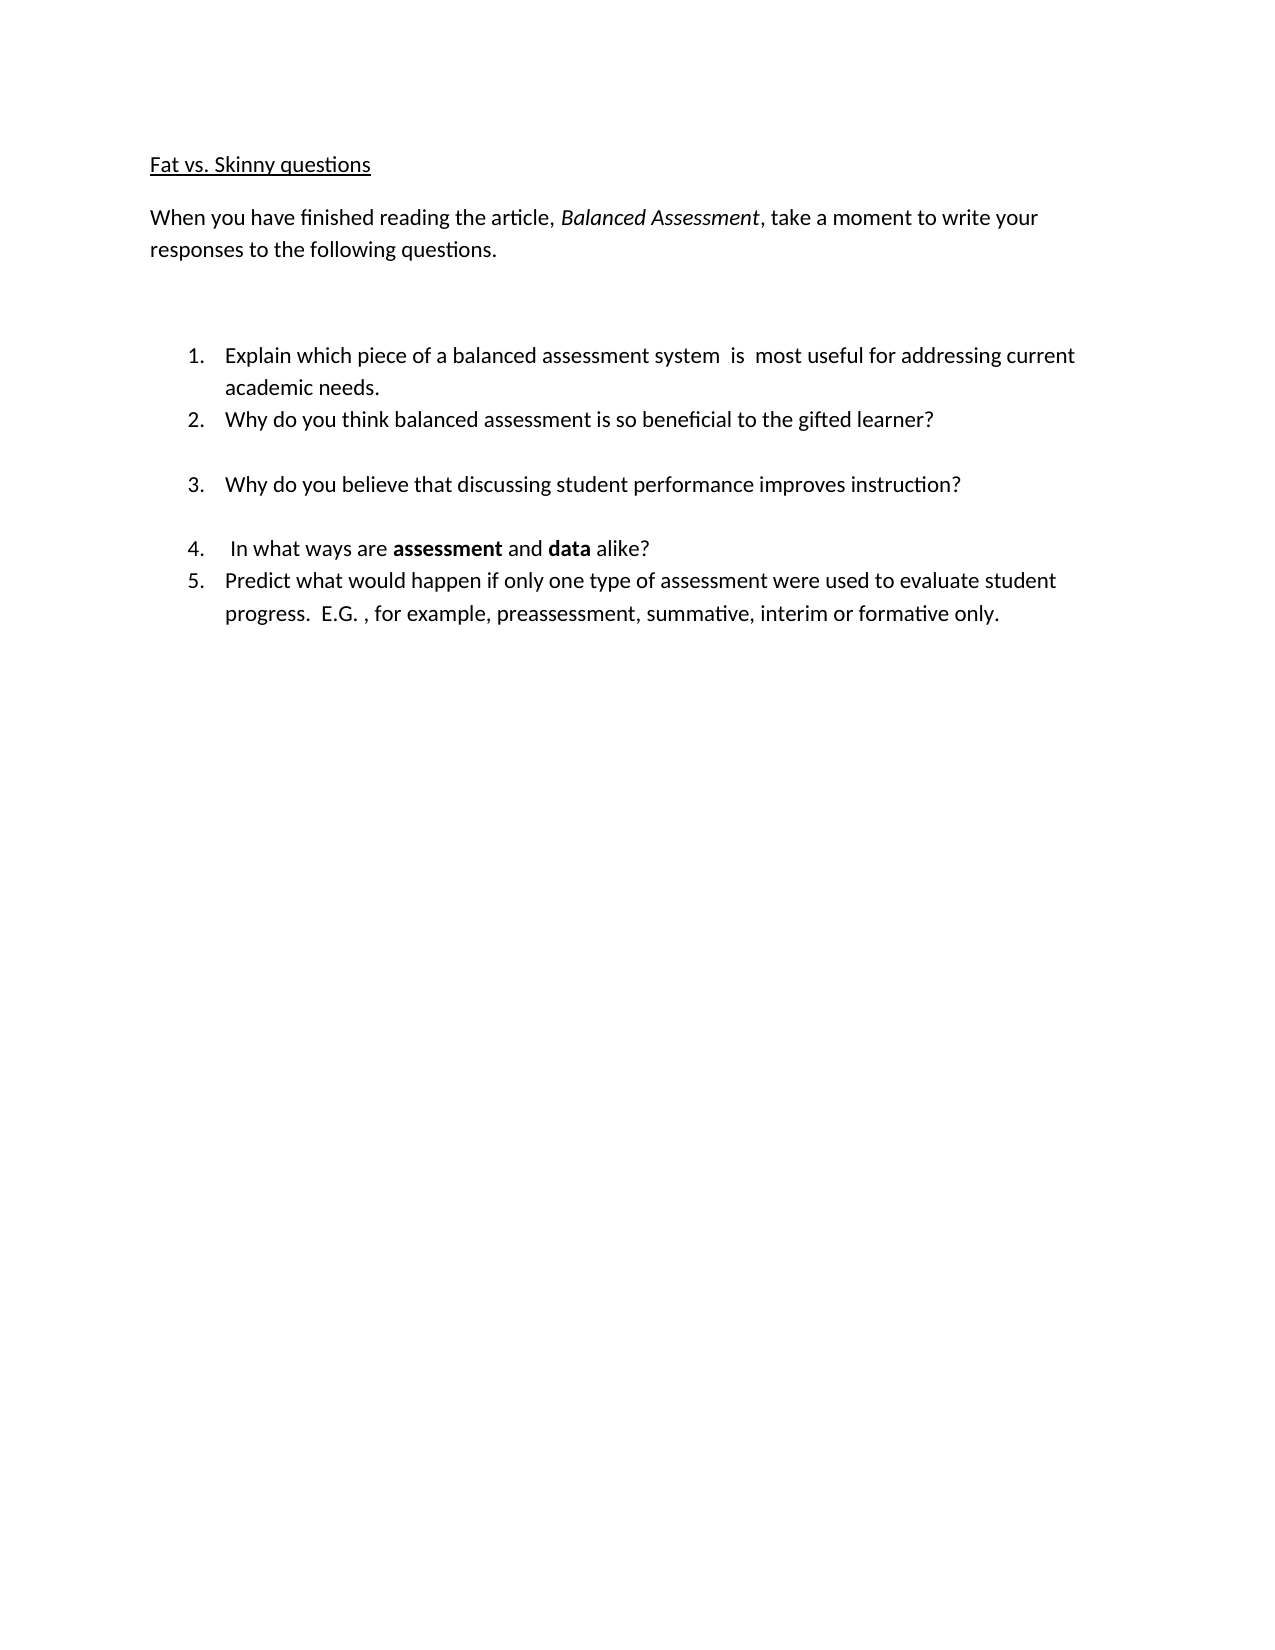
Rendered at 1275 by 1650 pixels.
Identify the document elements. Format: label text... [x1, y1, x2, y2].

text Fat vs. Skinny questions [150, 150, 1125, 178]
list Explain which piece of a balanced assessment system is most useful for addressing current academic needs. [187, 341, 1125, 401]
list Why do you believe that discussing student performance improves instruction? [187, 470, 1125, 498]
list Predict what would happen if only one type of assessment were used to evaluate student progress. E.G. , for example, preassessment, summative, interim or formative only. [187, 567, 1125, 627]
text When you have finished reading the article, Balanced Assessment, take a moment to write your responses to the following questions. [150, 203, 1125, 263]
list In what ways are assessment and data alike? [187, 534, 1125, 562]
list Why do you think balanced assessment is so beneficial to the gifted learner? [187, 406, 1125, 434]
